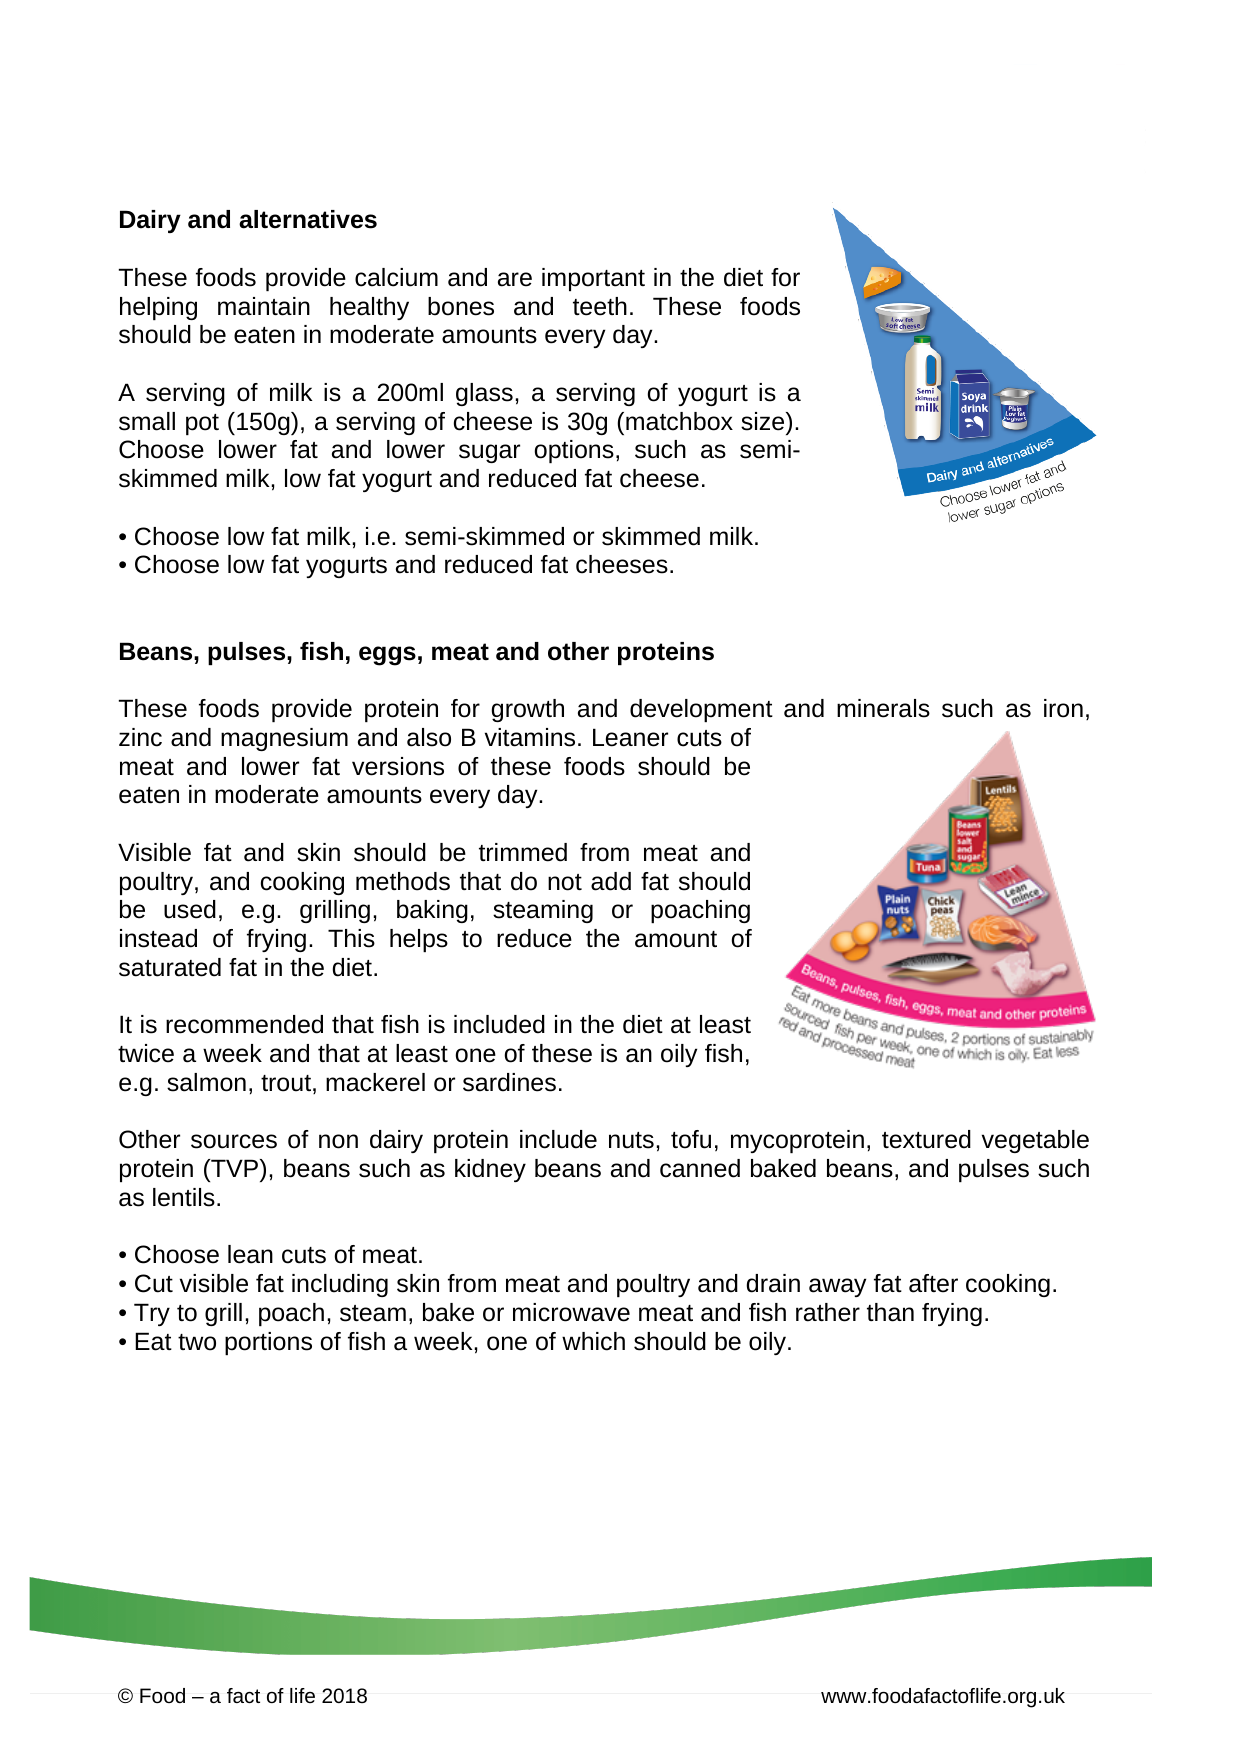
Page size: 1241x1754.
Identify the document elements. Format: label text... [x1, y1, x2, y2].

text These foods provide protein for growth and development and minerals such as iron, zinc and magnesium and also B vitamins. Leaner cuts of meat and lower fat versions of these foods should be eaten in moderate amounts every day. [118, 694, 1092, 809]
picture [0, 0, 1211, 1753]
text • Cut visible fat including skin from meat and poultry and drain away fat after cooking. [118, 1269, 1092, 1298]
text A serving of milk is a 200ml glass, a serving of yogurt is a small pot (150g), a serving of cheese is 30g (matchbox size). Choose lower fat and lower sugar options, such as semi-skimmed milk, low fat yogurt and reduced fat cheese. [118, 378, 821, 493]
text • Choose low fat yogurts and reduced fat cheeses. [118, 550, 1092, 579]
text • Eat two portions of fish a week, one of which should be oily. [118, 1326, 1092, 1355]
text It is recommended that fish is included in the diet at least twice a week and that at least one of these is an oily fish, e.g. salmon, trout, mackerel or sardines. [118, 1010, 1092, 1096]
text These foods provide calcium and are important in the diet for helping maintain healthy bones and teeth. These foods should be eaten in moderate amounts every day. [118, 263, 821, 349]
text • Try to grill, poach, steam, bake or microwave meat and fish rather than frying. [118, 1298, 1092, 1326]
text • Choose lean cuts of meat. [118, 1240, 1092, 1269]
text • Choose low fat milk, i.e. semi-skimmed or skimmed milk. [118, 521, 1092, 550]
text Beans, pulses, fish, eggs, meat and other proteins [118, 636, 1092, 665]
text Dairy and alternatives [118, 205, 821, 234]
text Visible fat and skin should be trimmed from meat and poultry, and cooking methods that do not add fat should be used, e.g. grilling, baking, steaming or poaching instead of frying. This helps to reduce the amount of saturated fat in the diet. [118, 838, 771, 981]
text Other sources of non dairy protein include nuts, tofu, mycoprotein, textured vegetable protein (TVP), beans such as kidney beans and canned baked beans, and pulses such as lentils. [118, 1125, 1092, 1211]
